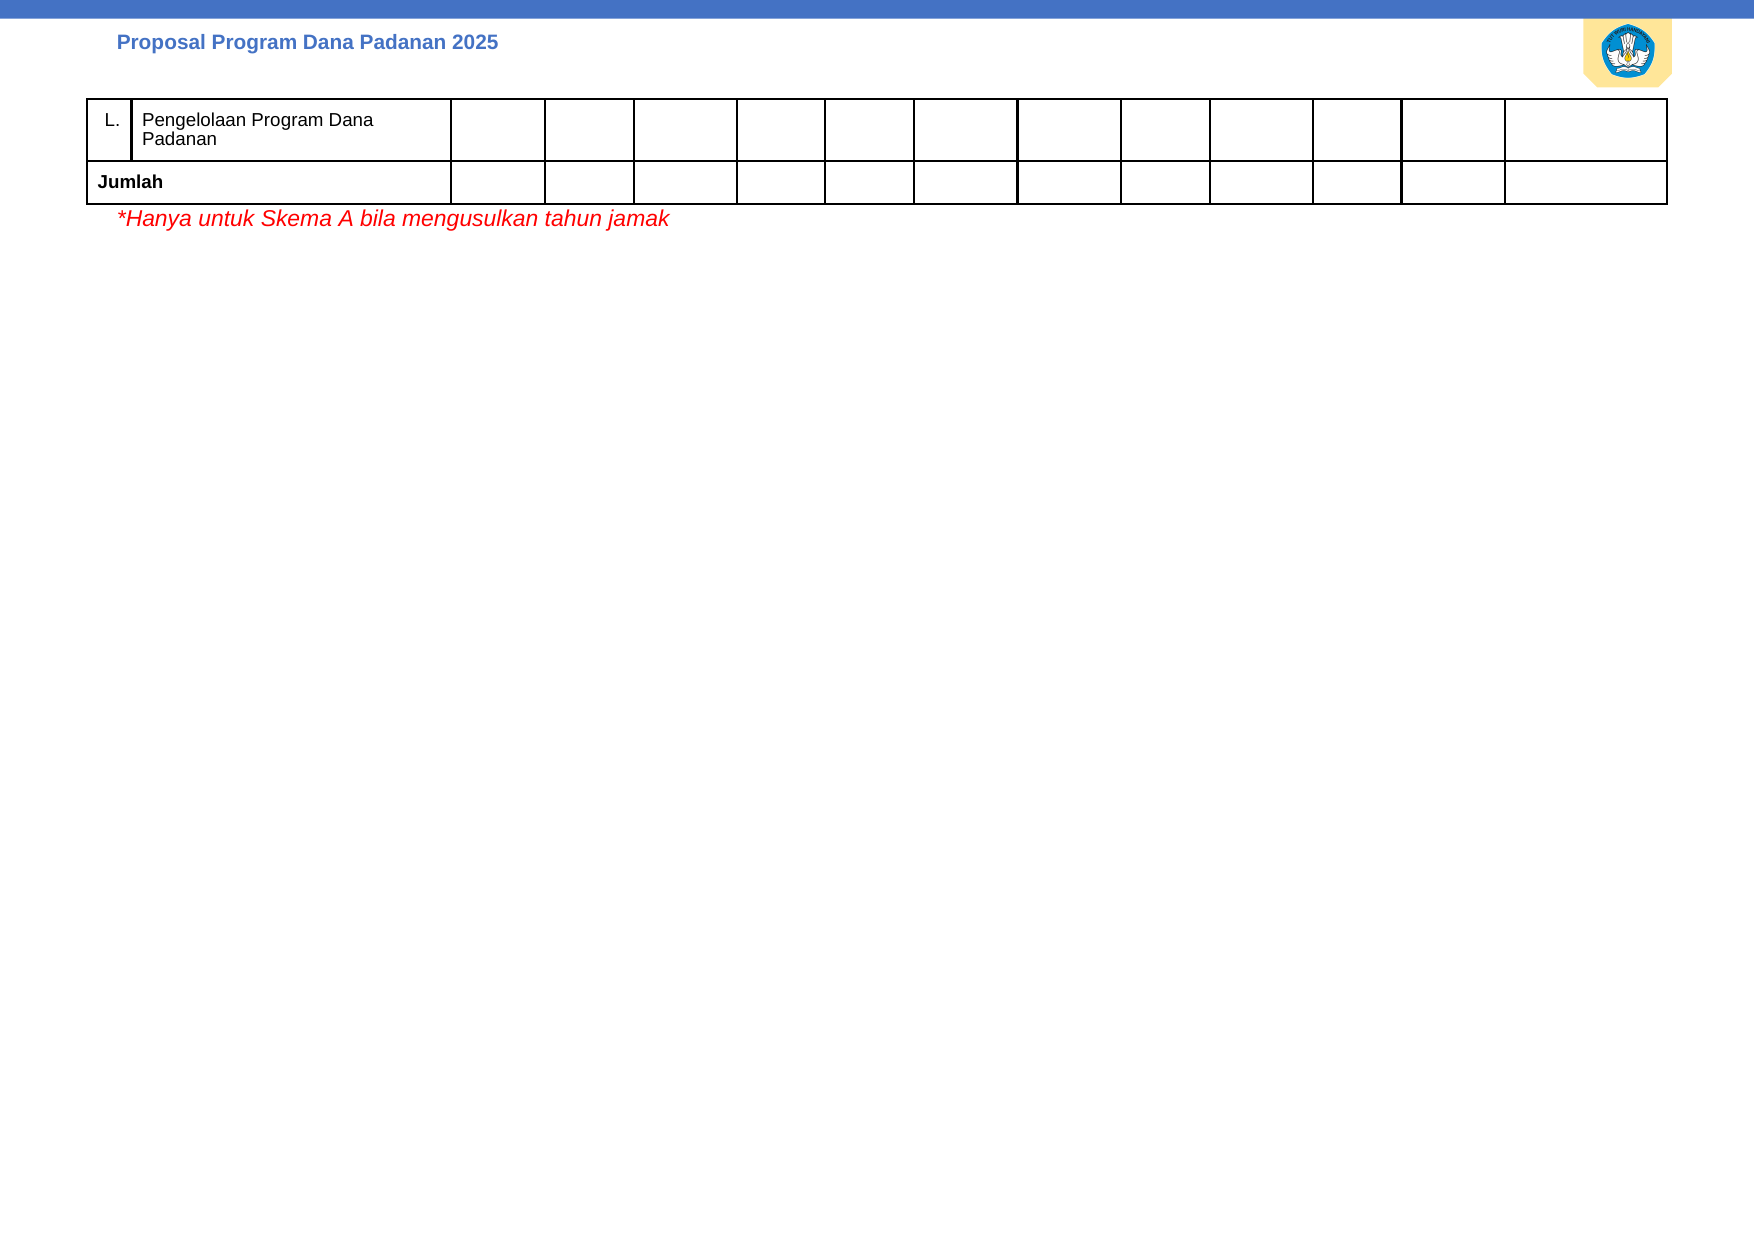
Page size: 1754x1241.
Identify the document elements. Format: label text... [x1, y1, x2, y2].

table_cell [546, 100, 633, 160]
table_cell [1019, 162, 1120, 202]
table_cell [826, 162, 913, 202]
text *Hanya untuk Skema A bila mengusulkan tahun jamak [117, 205, 1662, 231]
table_cell Pengelolaan Program Dana Padanan [133, 100, 450, 160]
table_cell [88, 100, 130, 160]
table_cell [452, 100, 544, 160]
table_cell Jumlah [88, 162, 450, 202]
table_cell [1122, 162, 1209, 202]
table_cell [1506, 100, 1666, 160]
table_cell [1019, 100, 1120, 160]
table_cell [738, 100, 824, 160]
table_cell [1403, 162, 1504, 202]
table_cell [915, 100, 1016, 160]
table_cell [826, 100, 913, 160]
picture [1598, 22, 1658, 82]
table_cell [1314, 100, 1400, 160]
table_cell [1122, 100, 1209, 160]
table_cell [635, 162, 736, 202]
table_cell [1211, 162, 1312, 202]
table_cell [1506, 162, 1666, 202]
table_cell [452, 162, 544, 202]
table_cell [738, 162, 824, 202]
table_cell [1314, 162, 1400, 202]
table_cell [1211, 100, 1312, 160]
table_cell [915, 162, 1016, 202]
table_cell [635, 100, 736, 160]
table_cell [1403, 100, 1504, 160]
table_cell [546, 162, 633, 202]
